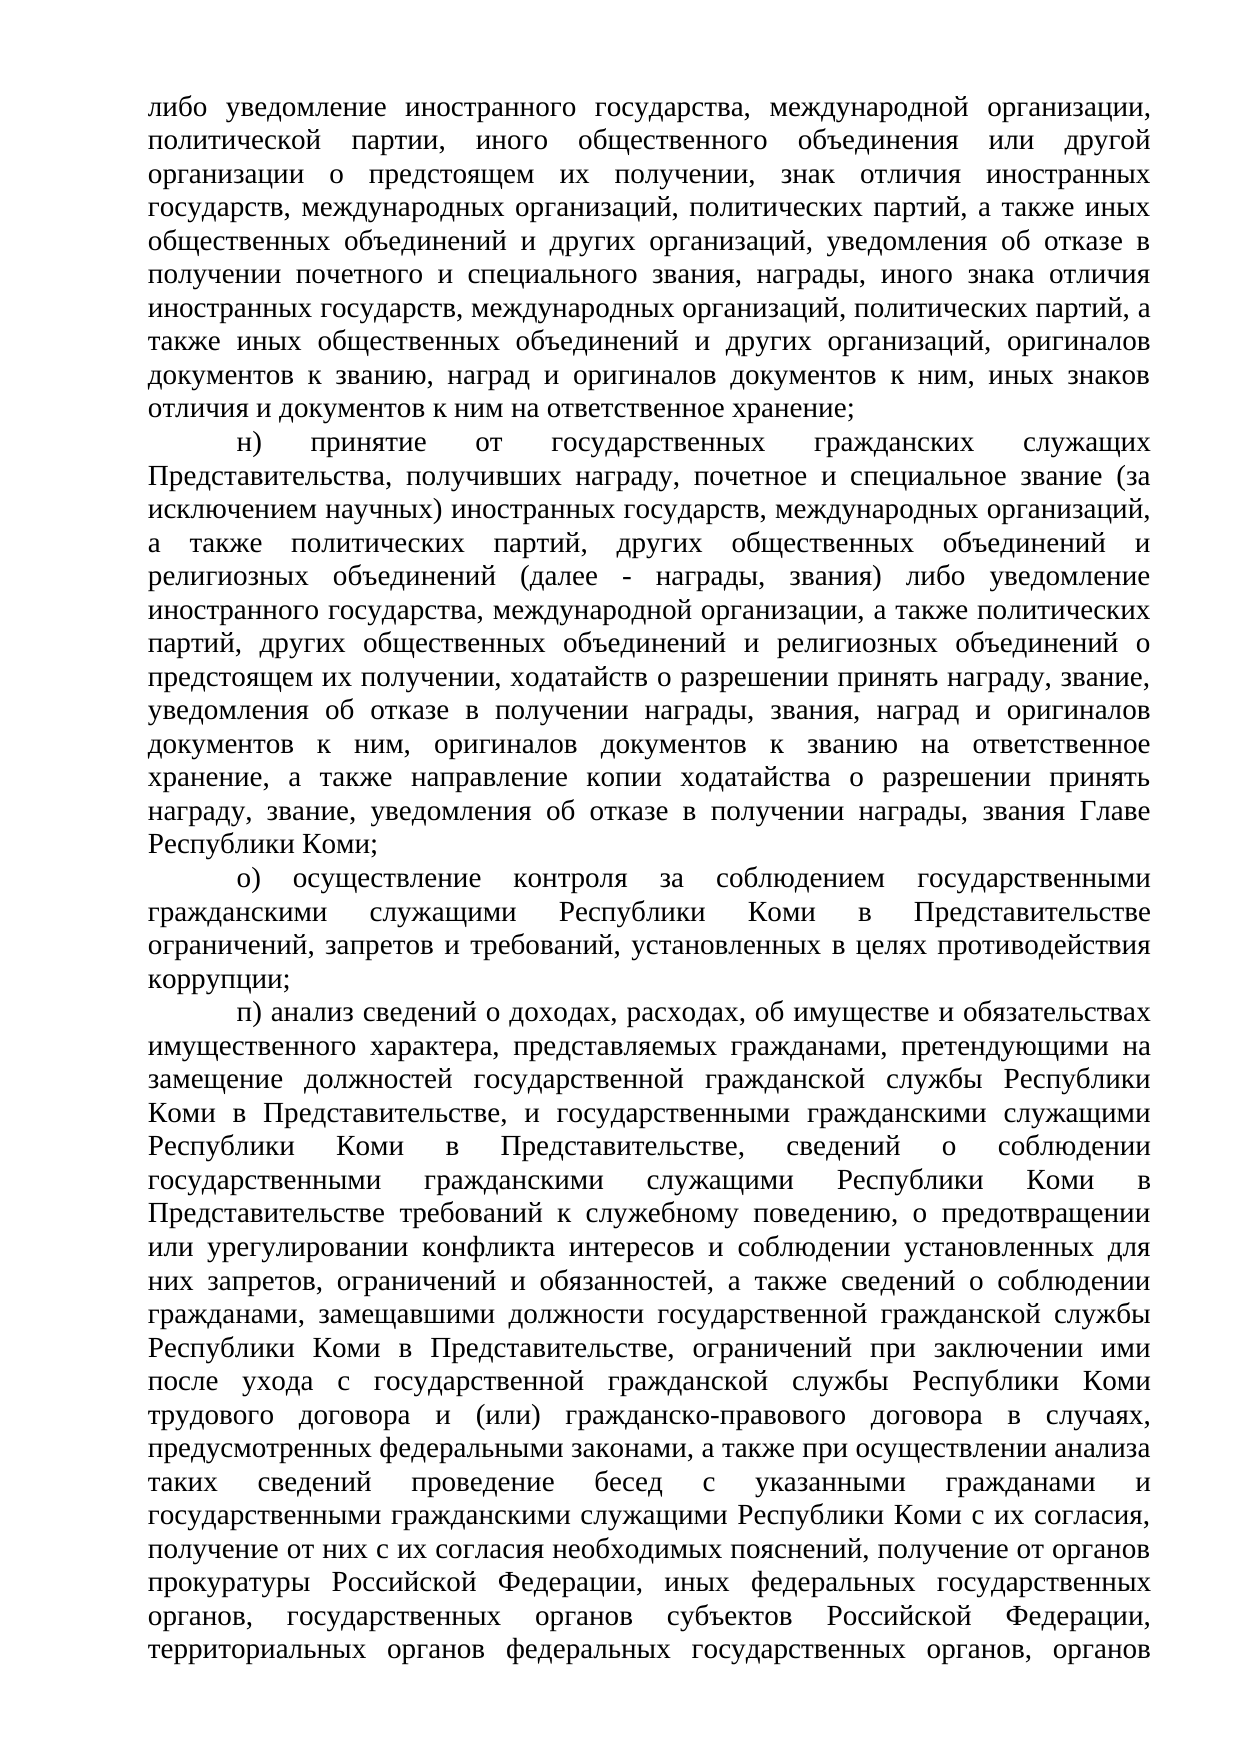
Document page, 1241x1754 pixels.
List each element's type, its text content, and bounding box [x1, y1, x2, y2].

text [148, 89, 1152, 424]
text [148, 994, 1152, 1665]
text о) осуществление контроля за соблюдением государственными гражданскими служащими Республики Коми в Представительстве ограничений, запретов и требований, установленных в целях противодействия коррупции; [148, 860, 1152, 994]
text н) принятие от государственных гражданских служащих Представительства, получивших награду, почетное и специальное звание (за исключением научных) иностранных государств, международных организаций, а также политических партий, других общественных объединений и религиозных объединений (далее - награды, звания) либо уведомление иностранного государства, международной организации, а также политических партий, других общественных объединений и религиозных объединений о предстоящем их получении, ходатайств о разрешении принять награду, звание, уведомления об отказе в получении награды, звания, наград и оригиналов документов к ним, оригиналов документов к званию на ответственное хранение, а также направление копии ходатайства о разрешении принять награду, звание, уведомления об отказе в получении награды, звания Главе Республики Коми; [148, 424, 1152, 860]
